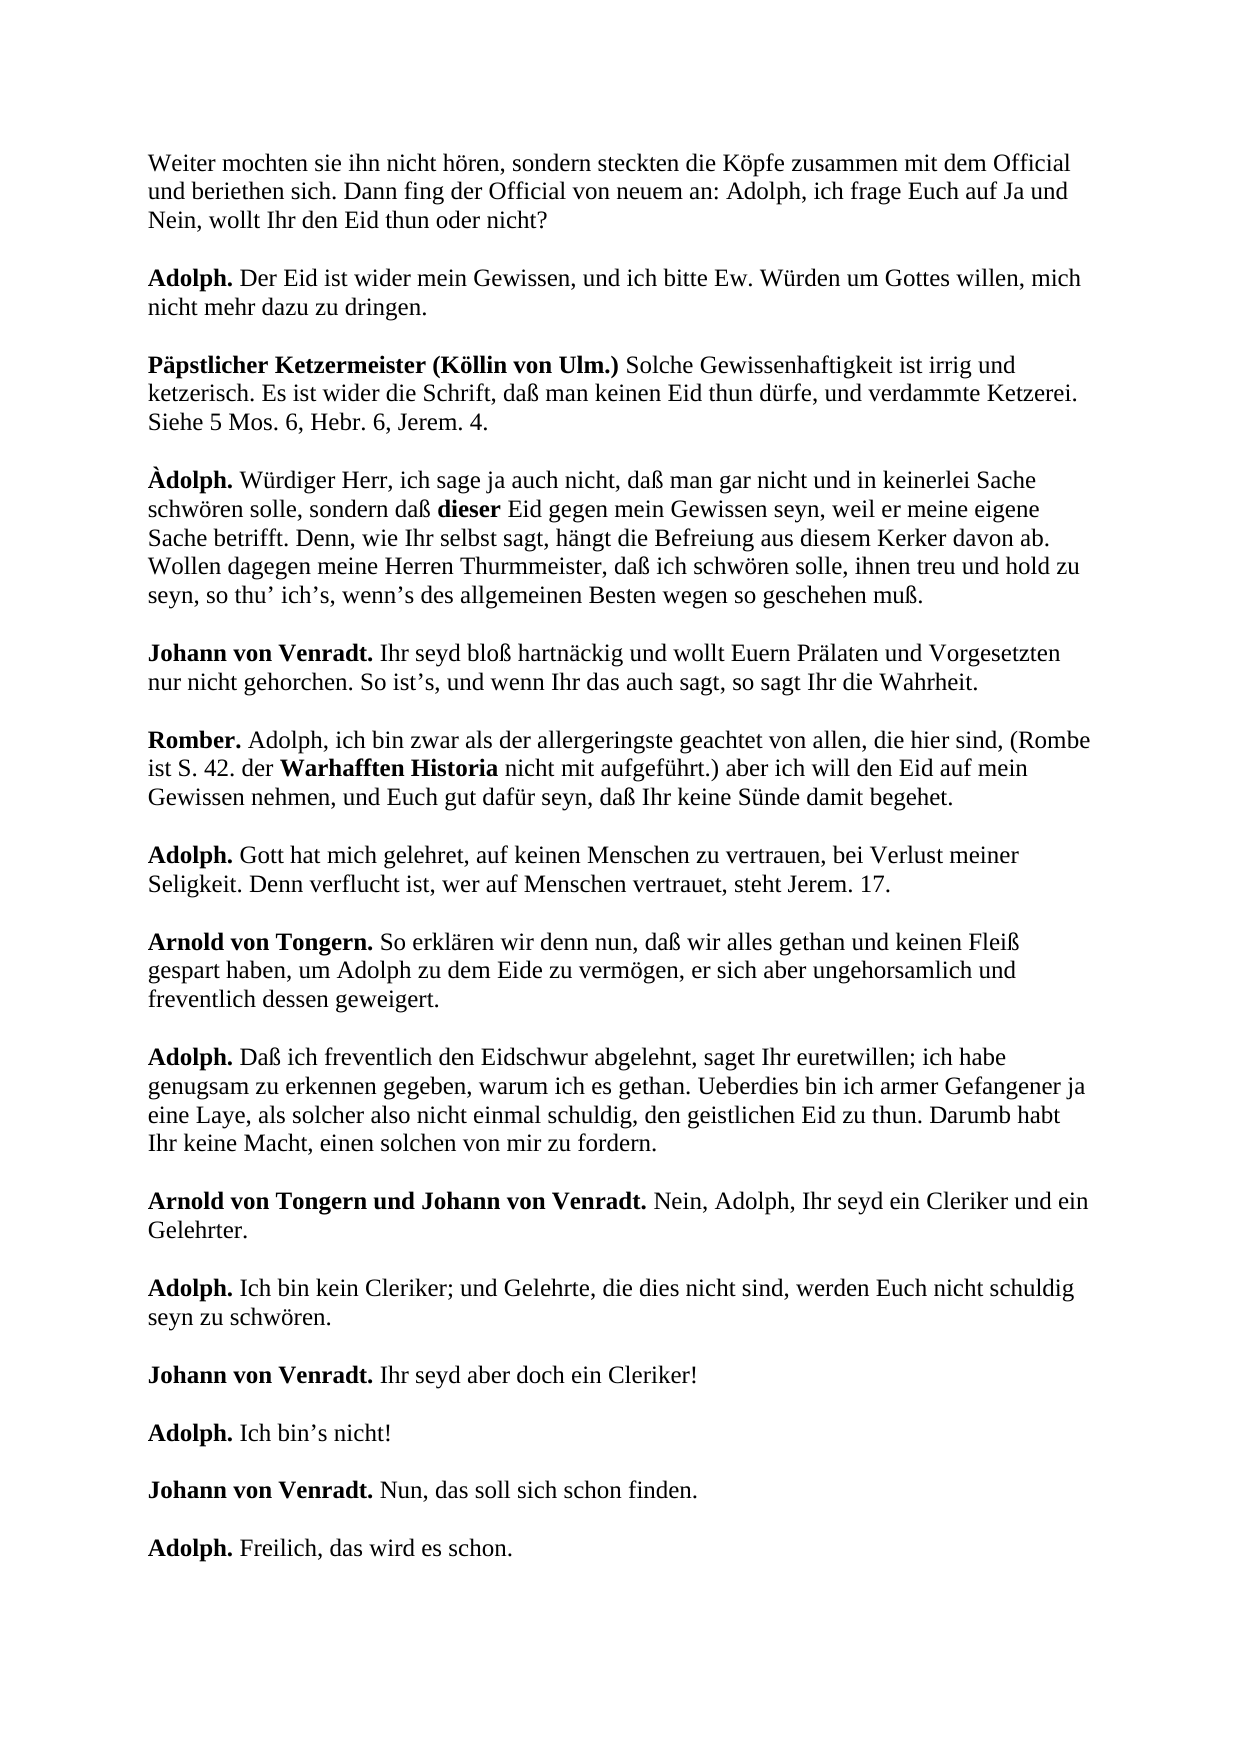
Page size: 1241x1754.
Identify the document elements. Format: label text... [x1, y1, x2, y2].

text Johann von Venradt. Ihr seyd aber doch ein Cleriker! [148, 1360, 1093, 1388]
text Johann von Venradt. Ihr seyd bloß hartnäckig und wollt Euern Prälaten und Vorgesetzten nur nicht gehorchen. So ist’s, und wenn Ihr das auch sagt, so sagt Ihr die Wahrheit. [148, 638, 1093, 696]
text Adolph. Freilich, das wird es schon. [148, 1533, 1093, 1562]
text Adolph. Der Eid ist wider mein Gewissen, und ich bitte Ew. Würden um Gottes willen, mich nicht mehr dazu zu dringen. [148, 263, 1093, 321]
text Àdolph. Würdiger Herr, ich sage ja auch nicht, daß man gar nicht und in keinerlei Sache schwören solle, sondern daß dieser Eid gegen mein Gewissen seyn, weil er meine eigene Sache betrifft. Denn, wie Ihr selbst sagt, hängt die Befreiung aus diesem Kerker davon ab. Wollen dagegen meine Herren Thurmmeister, daß ich schwören solle, ihnen treu und hold zu seyn, so thu’ ich’s, wenn’s des allgemeinen Besten wegen so geschehen muß. [148, 465, 1093, 609]
text Arnold von Tongern. So erklären wir denn nun, daß wir alles gethan und keinen Fleiß gespart haben, um Adolph zu dem Eide zu vermögen, er sich aber ungehorsamlich und freventlich dessen geweigert. [148, 927, 1093, 1013]
text Johann von Venradt. Nun, das soll sich schon finden. [148, 1476, 1093, 1504]
text Adolph. Gott hat mich gelehret, auf keinen Menschen zu vertrauen, bei Verlust meiner Seligkeit. Denn verflucht ist, wer auf Menschen vertrauet, steht Jerem. 17. [148, 840, 1093, 898]
text Romber. Adolph, ich bin zwar als der allergeringste geachtet von allen, die hier sind, (Rombe ist S. 42. der Warhafften Historia nicht mit aufgeführt.) aber ich will den Eid auf mein Gewissen nehmen, und Euch gut dafür seyn, daß Ihr keine Sünde damit begehet. [148, 725, 1093, 811]
text Päpstlicher Ketzermeister (Köllin von Ulm.) Solche Gewissenhaftigkeit ist irrig und ketzerisch. Es ist wider die Schrift, daß man keinen Eid thun dürfe, und verdammte Ketzerei. Siehe 5 Mos. 6, Hebr. 6, Jerem. 4. [148, 350, 1093, 436]
text Adolph. Ich bin’s nicht! [148, 1418, 1093, 1446]
text Arnold von Tongern und Johann von Venradt. Nein, Adolph, Ihr seyd ein Cleriker und ein Gelehrter. [148, 1186, 1093, 1244]
text Adolph. Daß ich freventlich den Eidschwur abgelehnt, saget Ihr euretwillen; ich habe genugsam zu erkennen gegeben, warum ich es gethan. Ueberdies bin ich armer Gefangener ja eine Laye, als solcher also nicht einmal schuldig, den geistlichen Eid zu thun. Darumb habt Ihr keine Macht, einen solchen von mir zu fordern. [148, 1042, 1093, 1157]
text Weiter mochten sie ihn nicht hören, sondern steckten die Köpfe zusammen mit dem Official und beriethen sich. Dann fing der Official von neuem an: Adolph, ich frage Euch auf Ja und Nein, wollt Ihr den Eid thun oder nicht? [148, 148, 1093, 234]
text Adolph. Ich bin kein Cleriker; und Gelehrte, die dies nicht sind, werden Euch nicht schuldig seyn zu schwören. [148, 1273, 1093, 1331]
